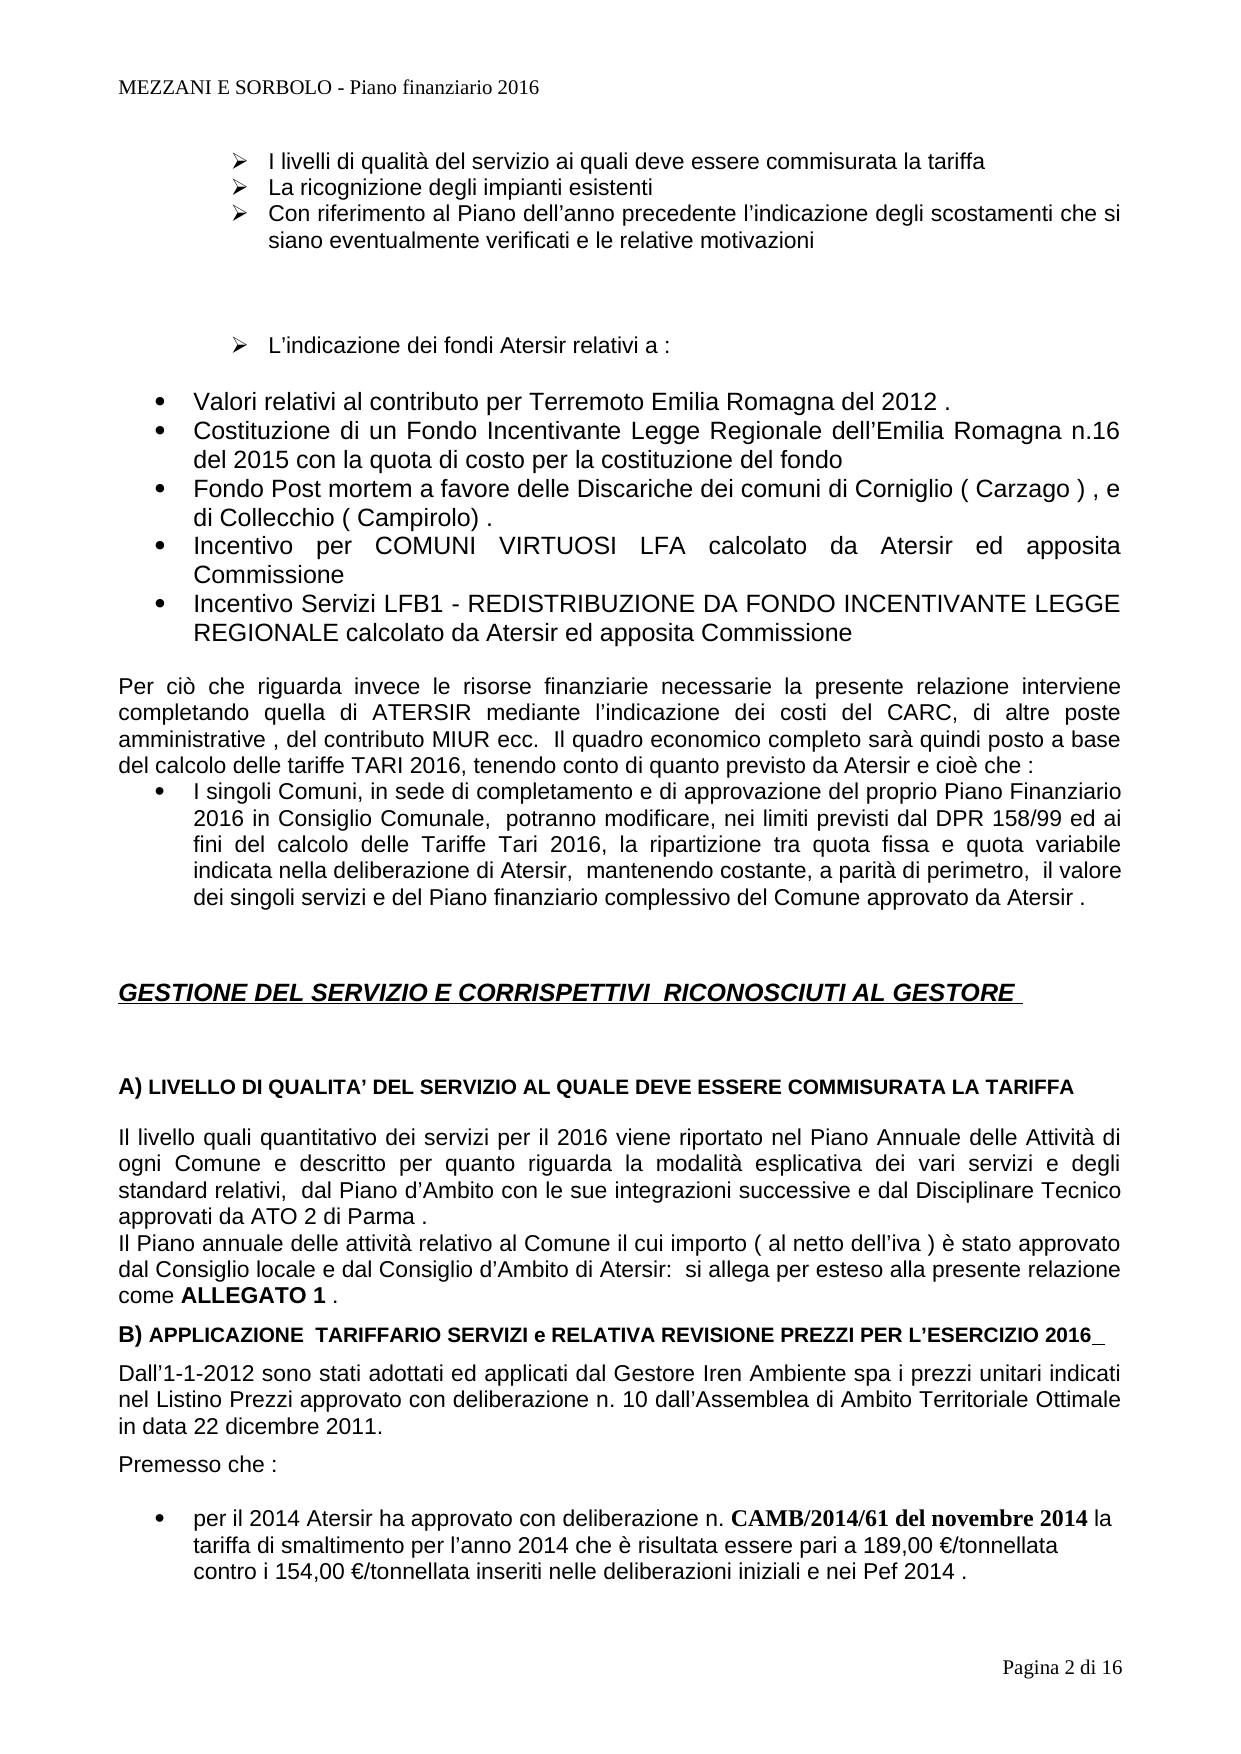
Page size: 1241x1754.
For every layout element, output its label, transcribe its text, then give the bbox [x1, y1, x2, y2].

text Il Piano annuale delle attività relativo al Comune il cui importo ( al netto dell’iva ) è stato approvato dal Consiglio locale e dal Consiglio d’Ambito di Atersir: si allega per esteso alla presente relazione come ALLEGATO 1 . [118, 1229, 1122, 1308]
text Per ciò che riguarda invece le risorse finanziarie necessarie la presente relazione interviene completando quella di ATERSIR mediante l’indicazione dei costi del CARC, di altre poste amministrative , del contributo MIUR ecc. Il quadro economico completo sarà quindi posto a base del calcolo delle tariffe TARI 2016, tenendo conto di quanto previsto da Atersir e cioè che : [118, 673, 1122, 778]
text B) APPLICAZIONE TARIFFARIO SERVIZI e RELATIVA REVISIONE PREZZI PER L’ESERCIZIO 2016 [118, 1321, 1122, 1347]
subtitle A) LIVELLO DI QUALITA’ DEL SERVIZIO AL QUALE DEVE ESSERE COMMISURATA [118, 1073, 1122, 1099]
list I livelli di qualità del servizio ai quali deve essere commisurata la tariffa [231, 148, 1122, 174]
list Costituzione di un Fondo Incentivante Legge Regionale dell’Emilia Romagna n.16 del 2015 con la quota di costo per la costituzione del fondo [156, 416, 1122, 474]
list Incentivo Servizi LFB1 - REDISTRIBUZIONE DA FONDO INCENTIVANTE LEGGE REGIONALE calcolato da Atersir ed apposita Commissione [156, 589, 1122, 647]
list per il 2014 Atersir ha approvato con deliberazione n. CAMB/2014/61 del novembre 2014 la tariffa di smaltimento per l’anno 2014 che è risultata essere pari a 189,00 €/tonnellata contro i 154,00 €/tonnellata inseriti nelle deliberazioni iniziali e nei Pef 2014 . [156, 1504, 1122, 1584]
list La ricognizione degli impianti esistenti [231, 174, 1122, 200]
list I singoli Comuni, in sede di completamento e di approvazione del proprio Piano Finanziario Consiglio Comunale, potranno modificare, nei limiti previsti dal DPR 158/99 ed ai fini del calcolo delle Tariffe Tari 2016, la ripartizione tra quota fissa e quota variabile indicata nella deliberazione di Atersir, mantenendo costante, a parità di perimetro, il valore dei singoli servizi e del Piano finanziario complessivo del Comune approvato da Atersir . [156, 778, 1122, 910]
list Valori relativi al contributo per Terremoto Emilia Romagna del 2012 . [156, 387, 1122, 416]
list L’indicazione dei fondi Atersir relativi a : [231, 332, 1122, 358]
text Il livello quali quantitativo dei servizi per il 2016 viene riportato nel Piano Annuale delle Attività di ogni Comune e descritto per quanto riguarda la modalità esplicativa dei vari servizi e degli standard relativi, dal Piano d’Ambito con le sue integrazioni successive e dal Disciplinare Tecnico approvati da ATO 2 di Parma . [118, 1124, 1122, 1229]
text Premesso che : [118, 1451, 1122, 1478]
list Incentivo per COMUNI VIRTUOSI LFA calcolato da Atersir ed apposita Commissione [156, 531, 1122, 589]
text GESTIONE DEL SERVIZIO E CORRISPETTIVI RICONOSCIUTI AL GESTORE [118, 978, 1122, 1006]
text Dall’1-1-2012 sono stati adottati ed applicati dal Gestore Iren Ambiente spa i prezzi unitari indicati nel Listino Prezzi approvato con deliberazione n. 10 dall’Assemblea di Ambito Territoriale Ottimale in data 22 dicembre 2011. [118, 1360, 1122, 1439]
list Fondo Post mortem a favore delle Discariche dei comuni di Corniglio ( Carzago ) , e di Collecchio ( Campirolo) . [156, 474, 1122, 531]
list Con riferimento al Piano dell’anno precedente l’indicazione degli scostamenti che si siano eventualmente verificati e le relative motivazioni [231, 200, 1122, 253]
